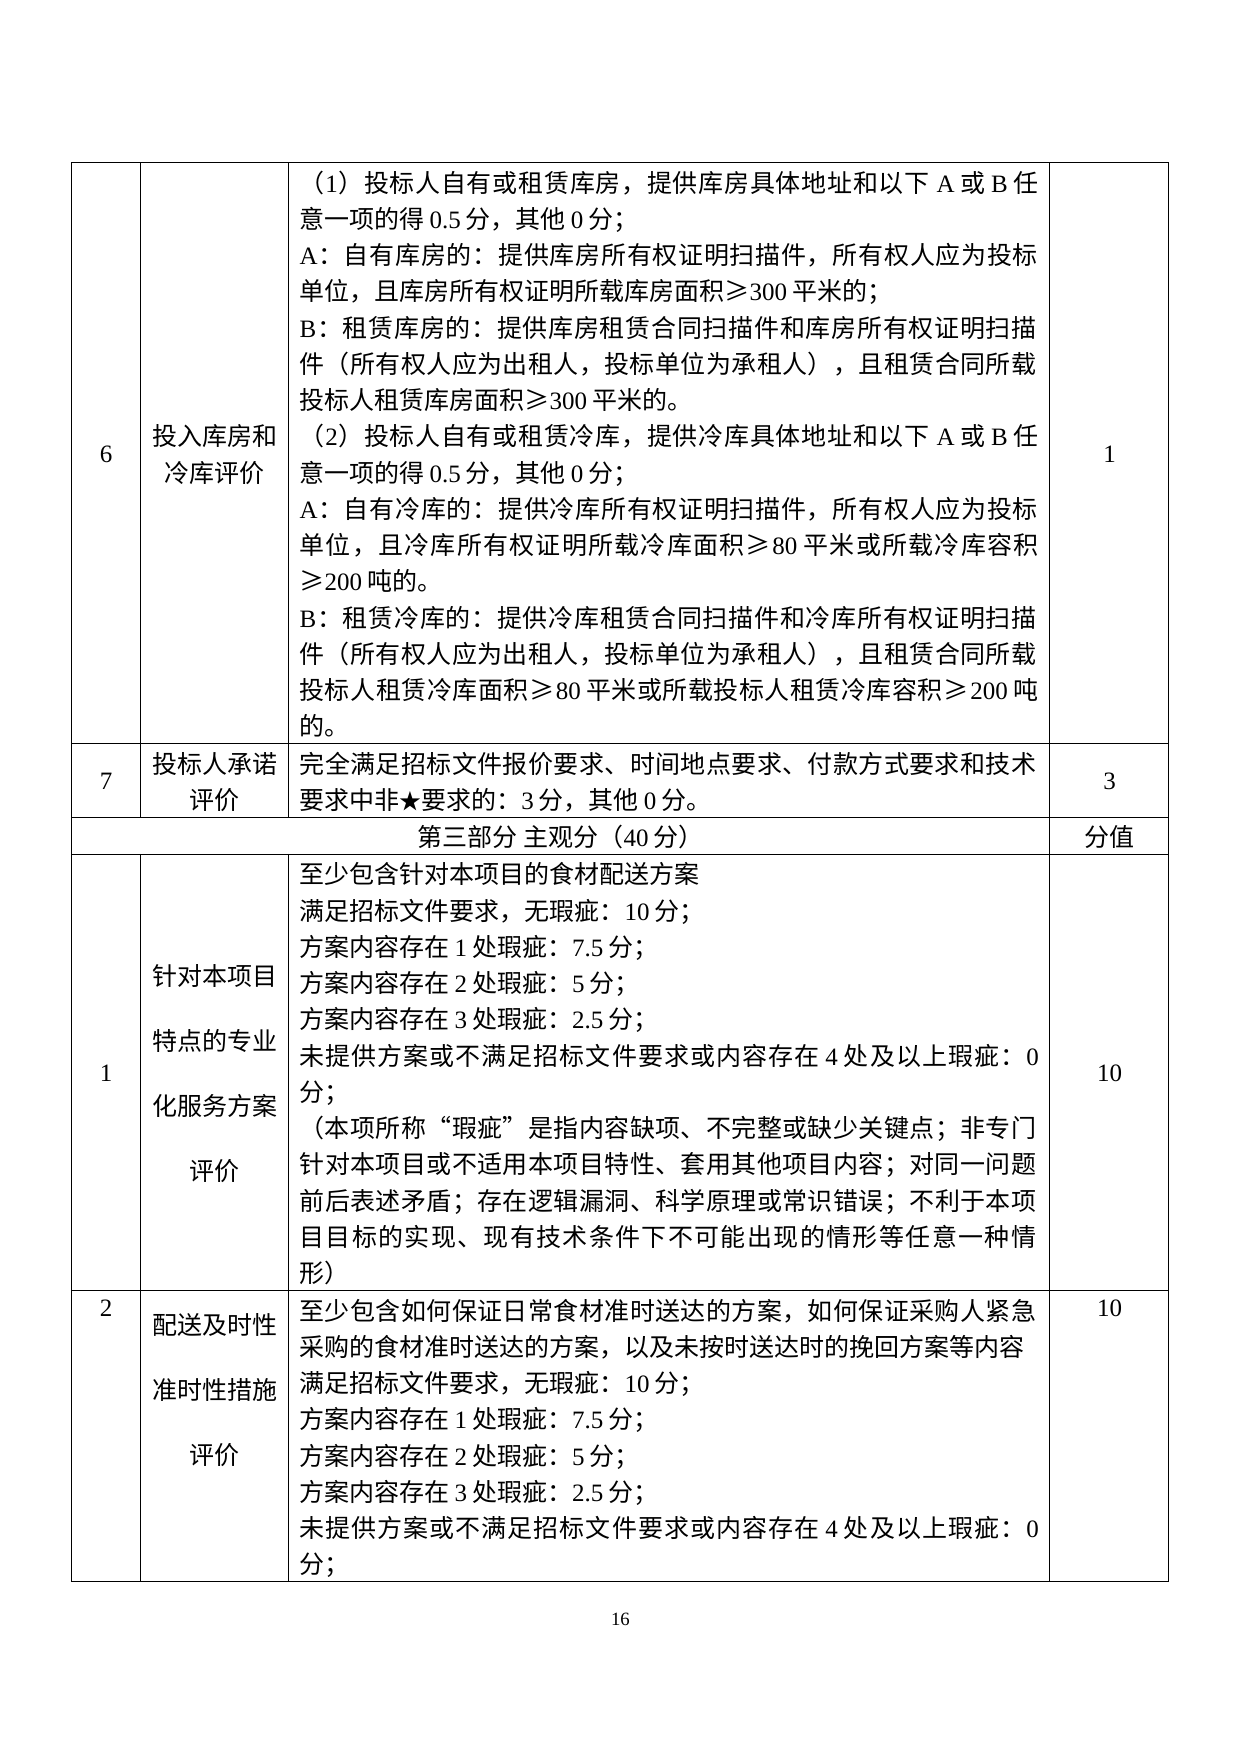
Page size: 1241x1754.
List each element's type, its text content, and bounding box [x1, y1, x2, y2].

table_cell 分值 [1050, 818, 1168, 854]
table_cell 投标人承诺评价 [141, 744, 288, 817]
table_cell 配送及时性准时性措施评价 [141, 1291, 288, 1581]
table_cell 6 [72, 163, 140, 743]
table_cell 7 [72, 744, 140, 817]
table_cell 投入库房和冷库评价 [141, 163, 288, 743]
table_cell 第三部分 主观分（40分） [72, 818, 1049, 854]
table_cell （1）投标人自有或租赁库房，提供库房具体地址和以下A或B任意一项的得0.5分，其他0分； A：自有库房的：提供库房所有权证明扫描件，所有权人应为投标单位，且库房所有权证明所载库房面积≥300平米的； B：租赁库房的：提供库房租赁合同扫描件和库房所有权证明扫描件（所有权人应为出租人，投标单位为承租人），且租赁合同所载投标人租赁库房面积≥300平米的。 （2）投标人自有或租赁冷库，提供冷库具体地址和以下A或B任意一项的得0.5分，其他0分； A：自有冷库的：提供冷库所有权证明扫描件，所有权人应为投标单位，且冷库所有权证明所载冷库面积≥80平米或所载冷库容积≥200吨的。 B：租赁冷库的：提供冷库租赁合同扫描件和冷库所有权证明扫描件（所有权人应为出租人，投标单位为承租人），且租赁合同所载投标人租赁冷库面积≥80平米或所载投标人租赁冷库容积≥200吨的。 [289, 163, 1049, 743]
table_cell 3 [1050, 744, 1168, 817]
table_cell 完全满足招标文件报价要求、时间地点要求、付款方式要求和技术要求中非★要求的：3分，其他0分。 [289, 744, 1049, 817]
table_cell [289, 1291, 1049, 1581]
table_cell 2 [72, 1291, 140, 1581]
table_cell 10 [1050, 855, 1168, 1290]
table_cell 1 [1050, 163, 1168, 743]
table_cell 针对本项目特点的专业化服务方案评价 [141, 855, 288, 1290]
table_cell 10 [1050, 1291, 1168, 1581]
table_cell 1 [72, 855, 140, 1290]
table_cell 至少包含针对本项目的食材配送方案 满足招标文件要求，无瑕疵：10分； 方案内容存在1处瑕疵：7.5分； 方案内容存在2处瑕疵：5分； 方案内容存在3处瑕疵：2.5分； 未提供方案或不满足招标文件要求或内容存在4处及以上瑕疵：0分； （本项所称“瑕疵”是指内容缺项、不完整或缺少关键点；非专门针对本项目或不适用本项目特性、套用其他项目内容；对同一问题前后表述矛盾；存在逻辑漏洞、科学原理或常识错误；不利于本项目目标的实现、现有技术条件下不可能出现的情形等任意一种情形） [289, 855, 1049, 1290]
